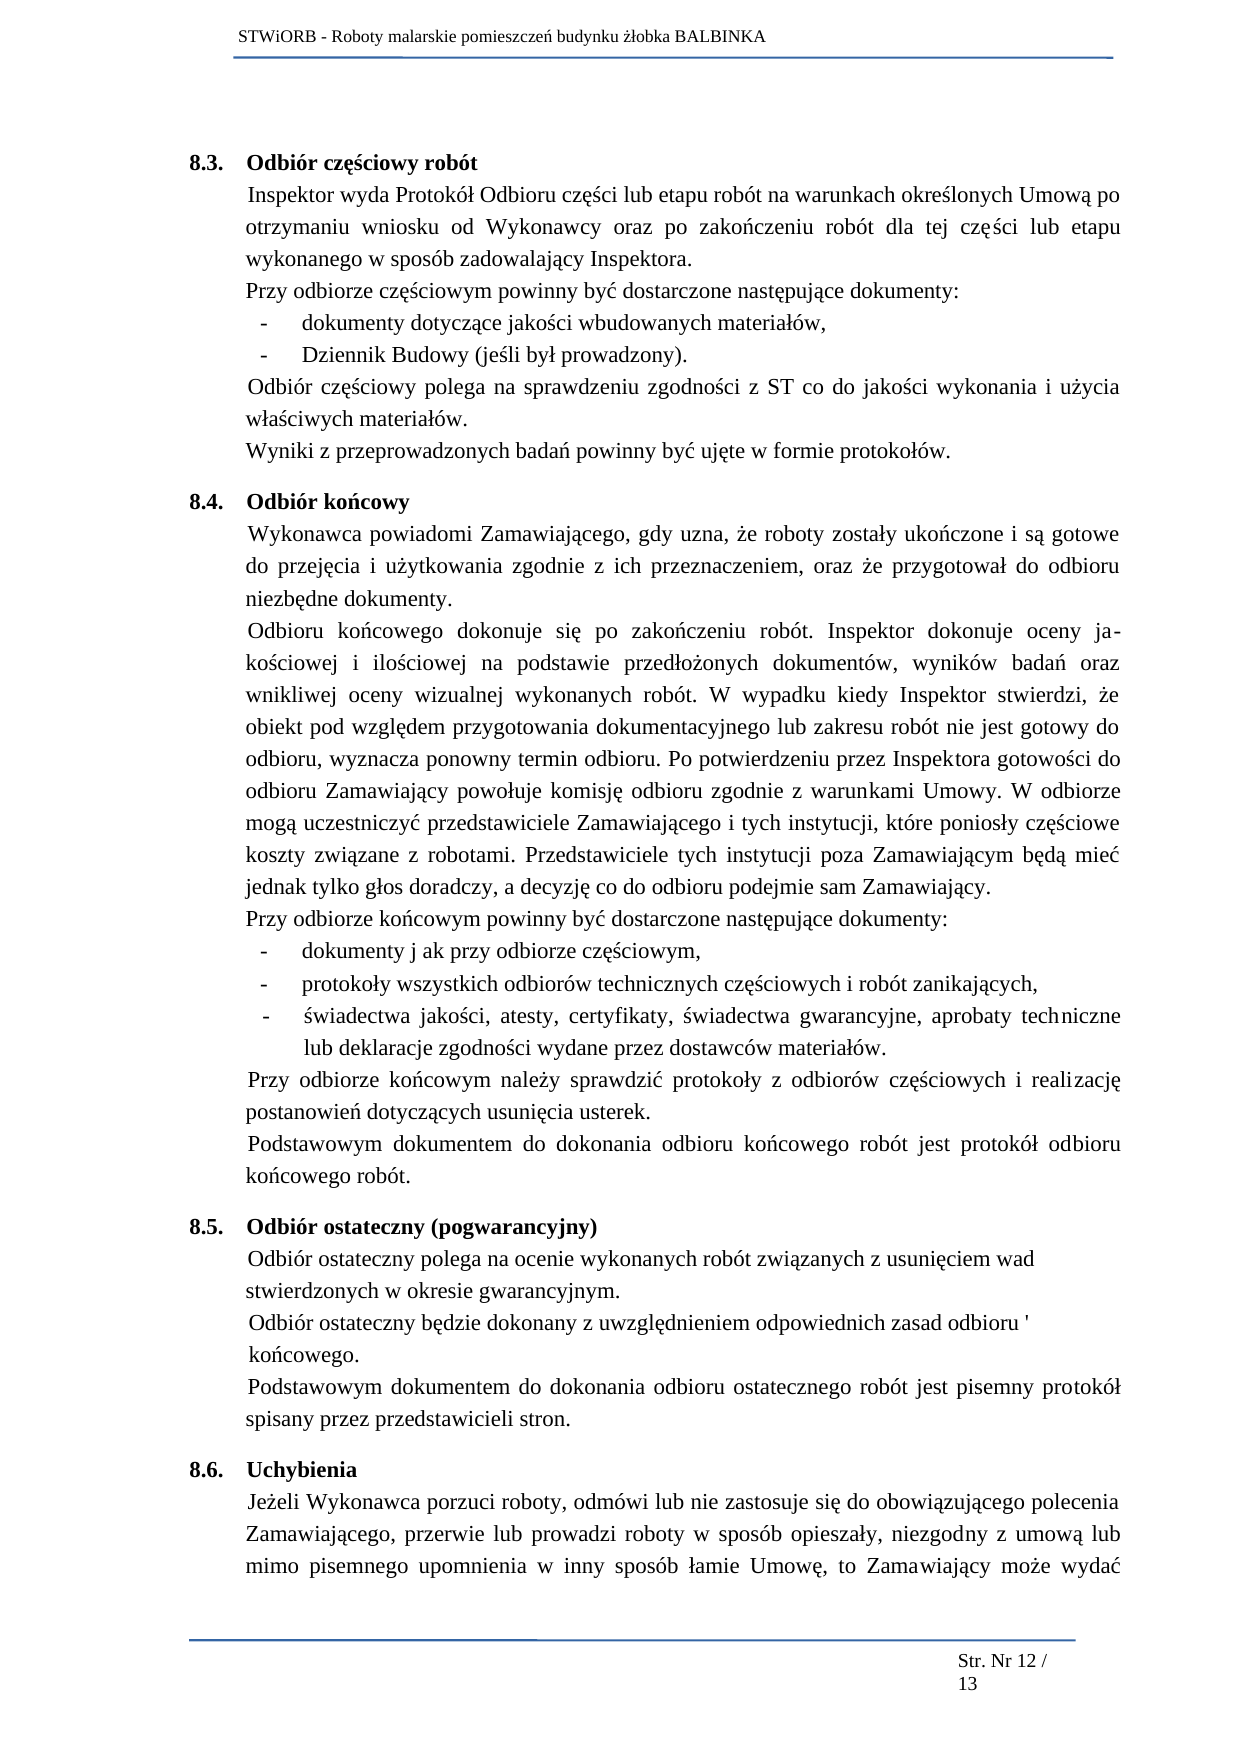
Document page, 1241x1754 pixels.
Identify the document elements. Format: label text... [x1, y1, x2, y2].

text Podstawowym dokumentem do dokonania odbioru końcowego robót jest protokół odbioru końcowego robót. [245, 1130, 1121, 1188]
list dokumenty dotyczące jakości wbudowanych materiałów, [189, 309, 1121, 336]
text Podstawowym dokumentem do dokonania odbioru ostatecznego robót jest pisemny protokół spisany przez przedstawicieli stron. [245, 1373, 1121, 1432]
text Odbiór ostateczny będzie dokonany z uwzględnieniem odpowiednich zasad odbioru ' końcowego. [248, 1309, 1121, 1368]
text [245, 1488, 1121, 1579]
text Inspektor wyda Protokół Odbioru części lub etapu robót na warunkach określonych Umową po otrzymaniu wniosku od Wykonawcy oraz po zakończeniu robót dla tej części lub etapu wykonanego w sposób zadowalający Inspektora. [245, 181, 1121, 271]
text Odbiór częściowy polega na sprawdzeniu zgodności z ST co do jakości wykonania i użycia właściwych materiałów. [245, 373, 1121, 432]
list dokumenty j ak przy odbiorze częściowym, [189, 938, 1121, 964]
text Przy odbiorze końcowym należy sprawdzić protokoły z odbiorów częściowych i realizację postanowień dotyczących usunięcia usterek. [245, 1066, 1121, 1124]
list Odbiór częściowy robót [189, 149, 1121, 175]
text Odbioru końcowego dokonuje się po zakończeniu robót. Inspektor dokonuje oceny jakościowej i ilościowej na podstawie przedłożonych dokumentów, wyników badań oraz wnikliwej oceny wizualnej wykonanych robót. W wypadku kiedy Inspektor stwierdzi, że obiekt pod względem przygotowania dokumentacyjnego lub zakresu robót nie jest gotowy do odbioru, wyznacza ponowny termin odbioru. Po potwierdzeniu przez Inspektora gotowości do odbioru Zamawiający powołuje komisję odbioru zgodnie z warunkami Umowy. W odbiorze mogą uczestniczyć przedstawiciele Zamawiającego i tych instytucji, które poniosły częściowe koszty związane z robotami. Przedstawiciele tych instytucji poza Zamawiającym będą mieć jednak tylko głos doradczy, a decyzję co do odbioru podejmie sam Zamawiający. [245, 617, 1121, 900]
text Przy odbiorze końcowym powinny być dostarczone następujące dokumenty: [189, 906, 1121, 932]
list Odbiór ostateczny (pogwarancyjny) [189, 1213, 1121, 1239]
list protokoły wszystkich odbiorów technicznych częściowych i robót zanikających, [189, 970, 1121, 996]
list Uchybienia [189, 1456, 1121, 1483]
text Odbiór ostateczny polega na ocenie wykonanych robót związanych z usunięciem wad stwierdzonych w okresie gwarancyjnym. [245, 1245, 1121, 1303]
list świadectwa jakości, atesty, certyfikaty, świadectwa gwarancyjne, aprobaty techniczne lub deklaracje zgodności wydane przez dostawców materiałów. [262, 1002, 1121, 1060]
text Wyniki z przeprowadzonych badań powinny być ujęte w formie protokołów. [189, 438, 1121, 464]
text Przy odbiorze częściowym powinny być dostarczone następujące dokumenty: [189, 277, 1121, 303]
list Odbiór końcowy [189, 488, 1121, 515]
list Dziennik Budowy (jeśli był prowadzony). [189, 341, 1121, 368]
text Wykonawca powiadomi Zamawiającego, gdy uzna, że roboty zostały ukończone i są gotowe do przejęcia i użytkowania zgodnie z ich przeznaczeniem, oraz że przygotował do odbioru niezbędne dokumenty. [245, 521, 1121, 611]
